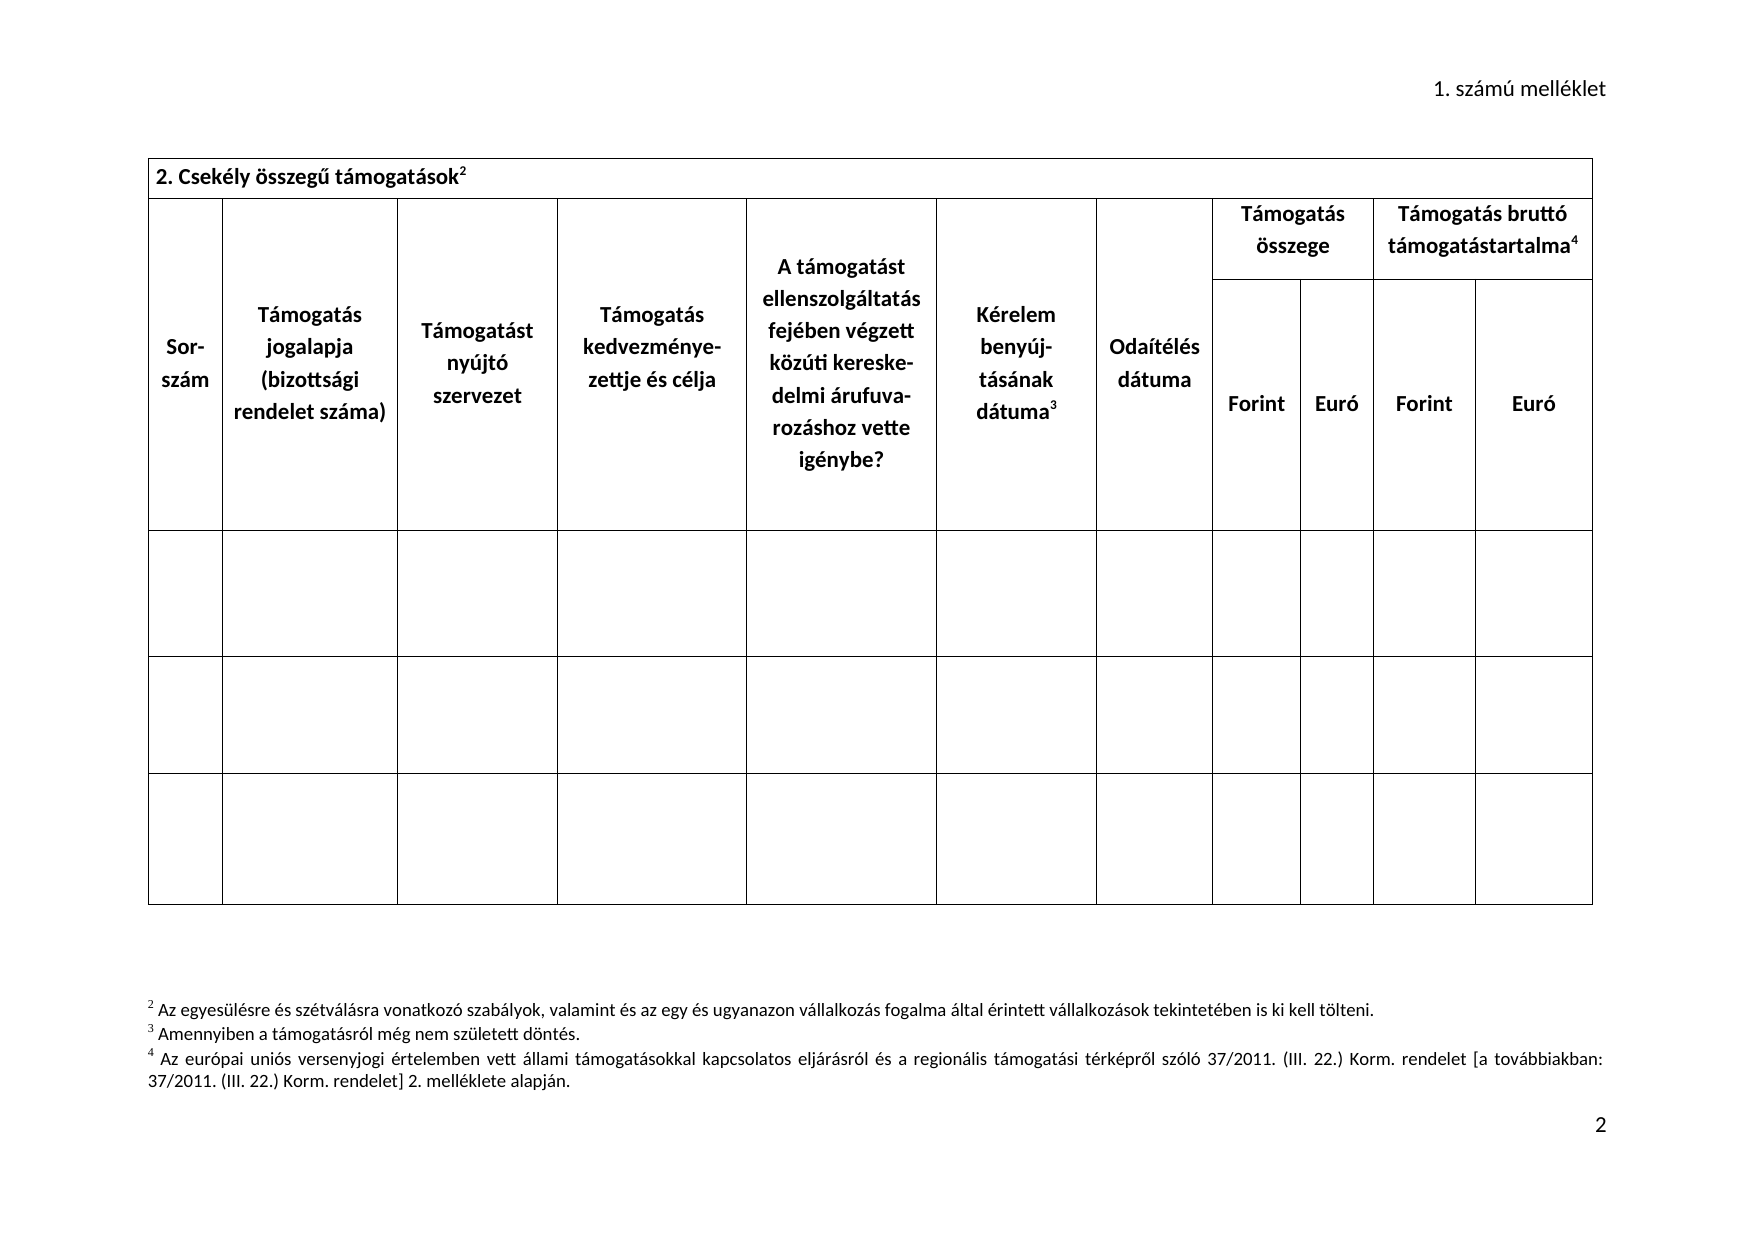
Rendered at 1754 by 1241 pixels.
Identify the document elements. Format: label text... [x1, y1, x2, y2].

table_cell [1301, 531, 1373, 656]
table_cell [1374, 657, 1475, 773]
table_cell [398, 657, 557, 773]
table_cell Támogatás kedvezménye-zettje és célja [558, 199, 746, 530]
table_cell Támogatás összege [1213, 199, 1373, 279]
table_cell Támogatás jogalapja (bizottsági rendelet száma) [223, 199, 397, 530]
table_cell [398, 774, 557, 904]
table_cell [1374, 774, 1475, 904]
table_cell Támogatást nyújtó szervezet [398, 199, 557, 530]
table_cell Euró [1476, 280, 1592, 530]
table_cell [1097, 657, 1212, 773]
table_cell [747, 531, 936, 656]
table_cell [223, 774, 397, 904]
table_cell [1301, 774, 1373, 904]
table_header 2. Csekély összegű támogatások [149, 159, 1592, 198]
table_cell [149, 774, 222, 904]
table_cell [937, 531, 1096, 656]
table_cell [1097, 774, 1212, 904]
table_cell [149, 657, 222, 773]
table_cell Forint [1213, 280, 1300, 530]
table_cell Sor-szám [149, 199, 222, 530]
table_cell [1476, 774, 1592, 904]
table_cell [558, 774, 746, 904]
table_cell Forint [1374, 280, 1475, 530]
table_cell [149, 531, 222, 656]
table_cell [223, 657, 397, 773]
table_cell [1213, 531, 1300, 656]
table_cell [223, 531, 397, 656]
table_cell [747, 657, 936, 773]
table_cell Euró [1301, 280, 1373, 530]
table_cell [558, 657, 746, 773]
table_cell [937, 657, 1096, 773]
table_cell [1374, 531, 1475, 656]
table_cell [747, 774, 936, 904]
table_cell [1097, 531, 1212, 656]
table_cell A támogatást ellenszolgáltatás fejében végzett közúti kereske-delmi árufuva-rozáshoz vette igénybe? [747, 199, 936, 530]
table_cell [937, 774, 1096, 904]
table_cell [398, 531, 557, 656]
table_cell [1476, 657, 1592, 773]
table_cell [1213, 657, 1300, 773]
table_cell [1476, 531, 1592, 656]
table_cell [1301, 657, 1373, 773]
table_cell Odaítélés dátuma [1097, 199, 1212, 530]
table_cell [1213, 774, 1300, 904]
table_cell Kérelem benyúj-tásának dátuma [937, 199, 1096, 530]
table_cell Támogatás bruttó támogatástartalma [1374, 199, 1592, 279]
table_cell [558, 531, 746, 656]
